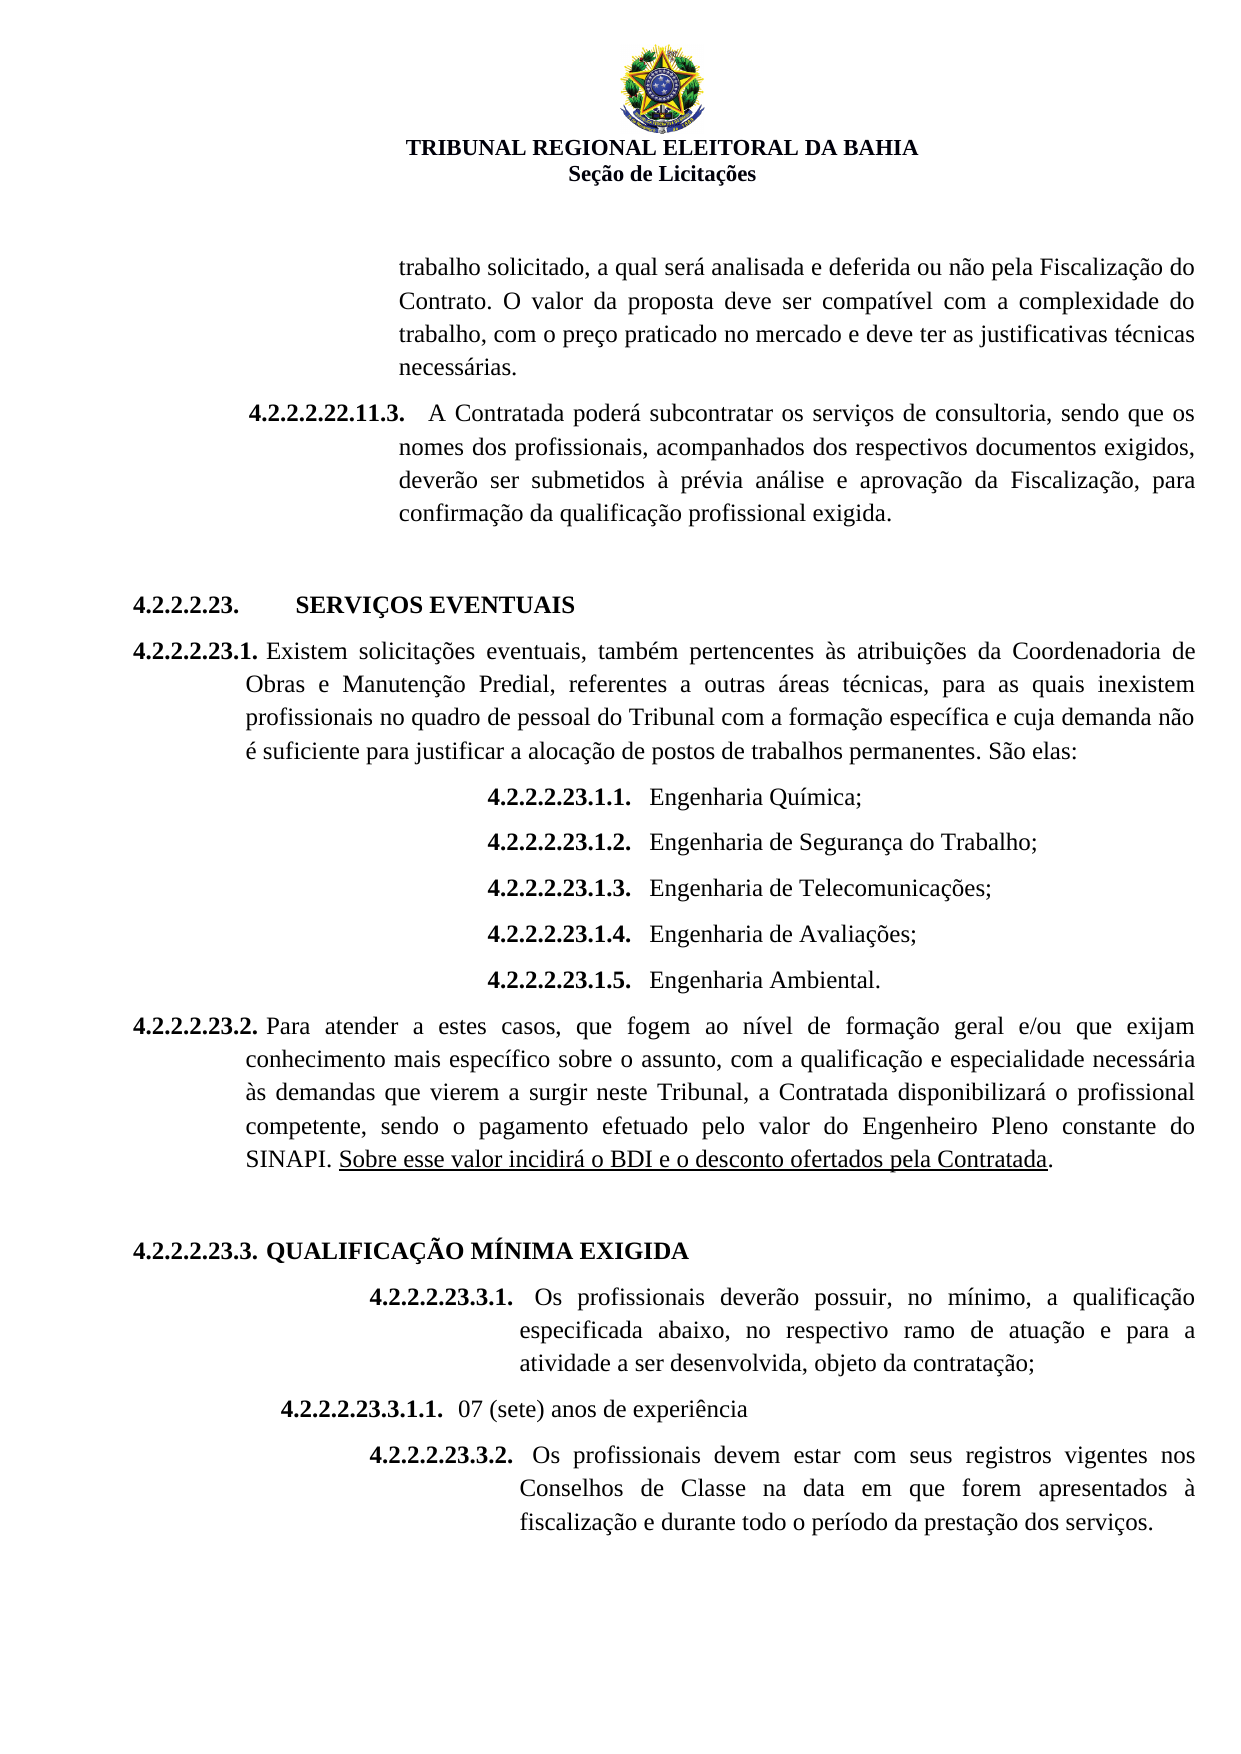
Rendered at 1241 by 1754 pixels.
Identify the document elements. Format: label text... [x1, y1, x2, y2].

list Engenharia Ambiental. [487, 962, 1196, 995]
list Engenharia de Telecomunicações; [487, 870, 1196, 903]
list A Contratada poderá subcontratar os serviços de consultoria, sendo que os nomes dos profissionais, acompanhados dos respectivos documentos exigidos, deverão ser submetidos à prévia análise e aprovação da Fiscalização, para confirmação da qualificação profissional exigida. [249, 395, 1196, 528]
list SERVIÇOS EVENTUAIS [133, 587, 1196, 620]
list Os profissionais deverão possuir, no mínimo, a qualificação especificada abaixo, no respectivo ramo de atuação e para a atividade a ser desenvolvida, objeto da contratação; [369, 1278, 1196, 1378]
list 07 (sete) anos de experiência [281, 1391, 1196, 1424]
list Engenharia de Segurança do Trabalho; [487, 824, 1196, 857]
list Os profissionais devem estar com seus registros vigentes nos Conselhos de Classe na data em que forem apresentados à fiscalização e durante todo o período da prestação dos serviços. [369, 1437, 1196, 1537]
list Engenharia de Avaliações; [487, 916, 1196, 949]
list Engenharia Química; [487, 778, 1196, 812]
list Para atender a estes casos, que fogem ao nível de formação geral e/ou que exijam conhecimento mais específico sobre o assunto, com a qualificação e especialidade necessária às demandas que vierem a surgir neste Tribunal, a Contratada disponibilizará o profissional competente, sendo o pagamento efetuado pelo valor do Engenheiro Pleno constante do SINAPI. Sobre esse valor incidirá o BDI e o desconto ofertados pela Contratada. [133, 1007, 1196, 1174]
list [236, 249, 1196, 382]
list Existem solicitações eventuais, também pertencentes às atribuições da Coordenadoria de Obras e Manutenção Predial, referentes a outras áreas técnicas, para as quais inexistem profissionais no quadro de pessoal do Tribunal com a formação específica e cuja demanda não é suficiente para justificar a alocação de postos de trabalhos permanentes. São elas: [133, 632, 1196, 766]
list QUALIFICAÇÃO MÍNIMA EXIGIDA [133, 1232, 1196, 1266]
